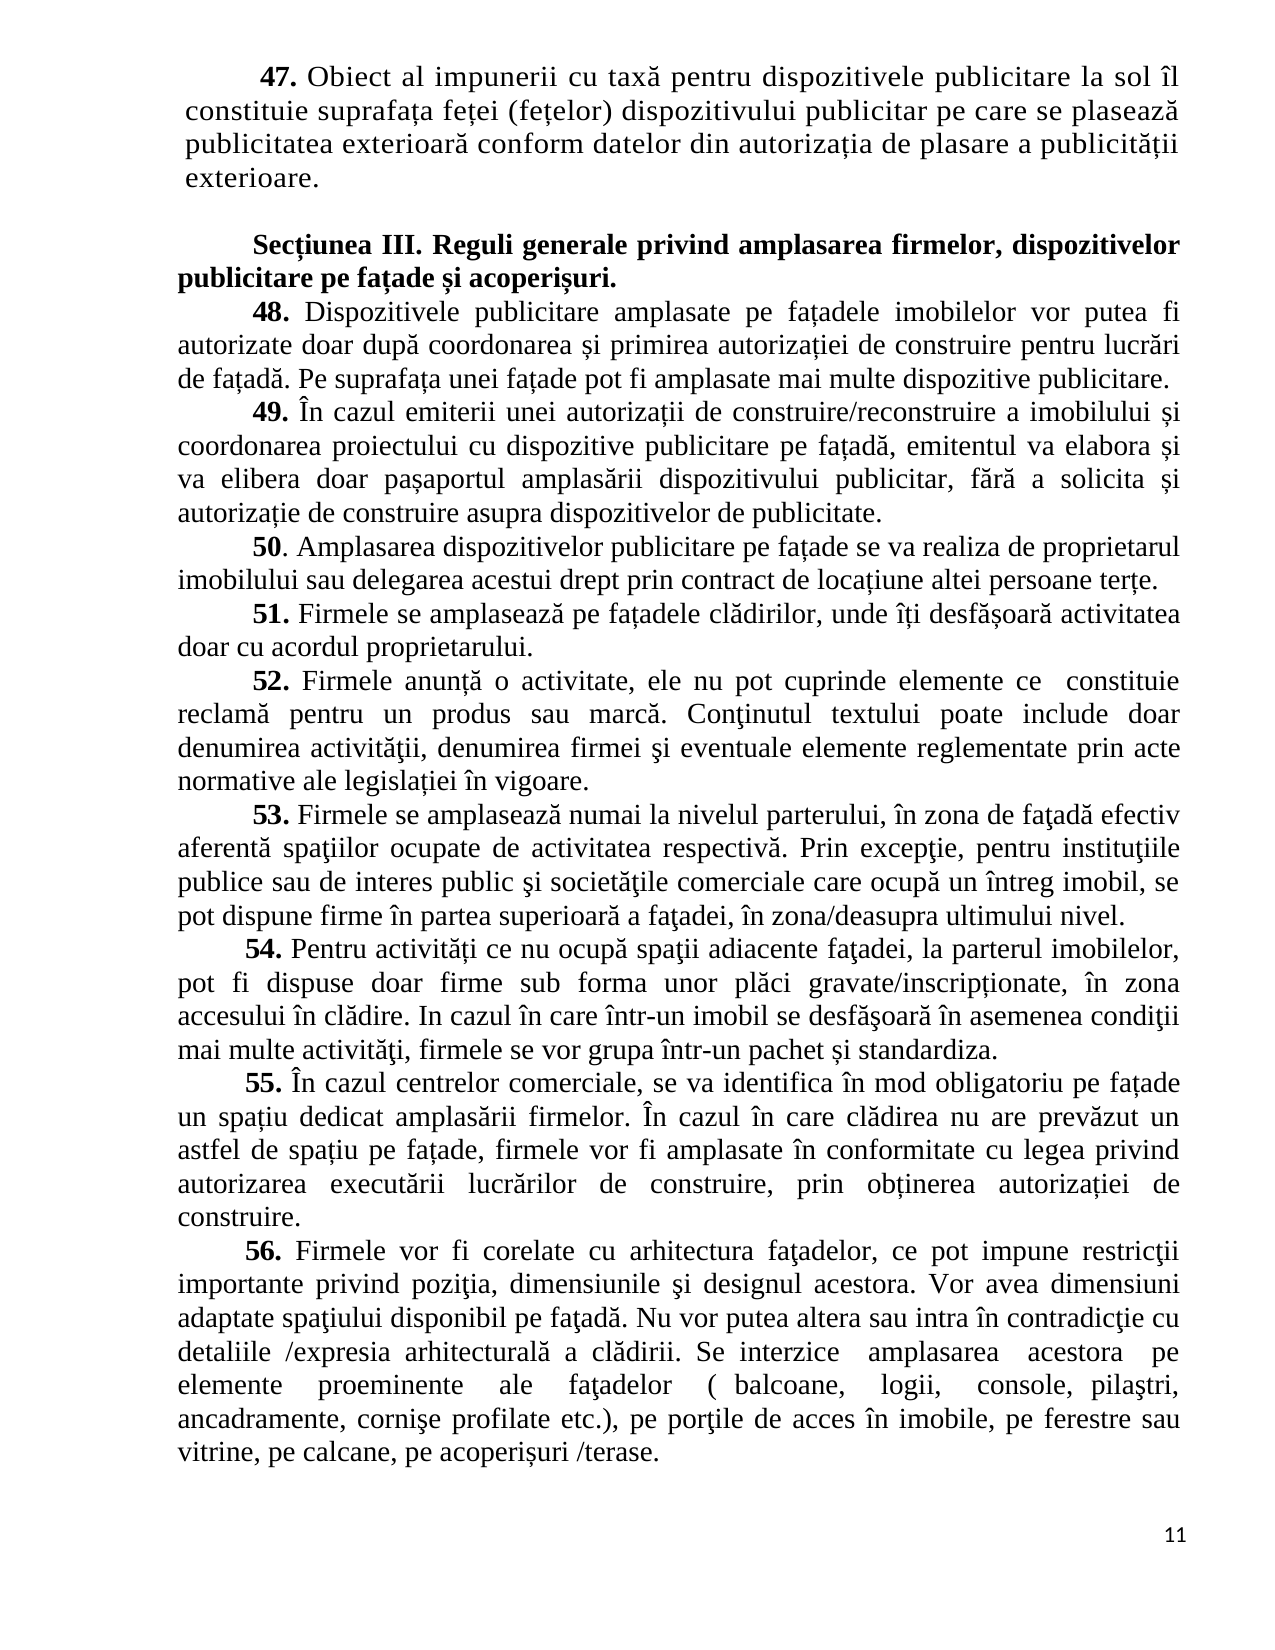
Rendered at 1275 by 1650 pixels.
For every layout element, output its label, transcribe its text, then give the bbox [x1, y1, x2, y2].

text 47. Obiect al impunerii cu taxă pentru dispozitivele publicitare la sol îl constituie suprafața feței (fețelor) dispozitivului publicitar pe care se plasează publicitatea exterioară conform datelor din autorizația de plasare a publicității exterioare. [185, 59, 1181, 193]
text 54. Pentru activități ce nu ocupă spaţii adiacente faţadei, la parterul imobilelor, pot fi dispuse doar firme sub forma unor plăci gravate/inscripționate, în zona accesului în clădire. In cazul în care într-un imobil se desfăşoară în asemenea condiţii mai multe activităţi, firmele se vor grupa într-un pachet și standardiza. [177, 931, 1181, 1065]
text Secțiunea III. Reguli generale privind amplasarea firmelor, dispozitivelor publicitare pe fațade și acoperișuri. [177, 227, 1181, 294]
text 49. În cazul emiterii unei autorizații de construire/reconstruire a imobilului și coordonarea proiectului cu dispozitive publicitare pe fațadă, emitentul va elabora și va elibera doar pașaportul amplasării dispozitivului publicitar, fără a solicita și autorizație de construire asupra dispozitivelor de publicitate. [177, 394, 1181, 529]
text 56. Firmele vor fi corelate cu arhitectura faţadelor, ce pot impune restricţii importante privind poziţia, dimensiunile şi designul acestora. Vor avea dimensiuni adaptate spaţiului disponibil pe faţadă. Nu vor putea altera sau intra în contradicţie cu detaliile /expresia arhitecturală a clădirii. Se interzice amplasarea acestora pe elemente proeminente ale faţadelor ( balcoane, logii, console, pilaştri, ancadramente, cornişe profilate etc.), pe porţile de acces în imobile, pe ferestre sau vitrine, pe calcane, pe acoperișuri /terase. [177, 1233, 1181, 1468]
text 52. Firmele anunță o activitate, ele nu pot cuprinde elemente ce constituie reclamă pentru un produs sau marcă. Conţinutul textului poate include doar denumirea activităţii, denumirea firmei şi eventuale elemente reglementate prin acte normative ale legislației în vigoare. [177, 663, 1181, 797]
text 50. Amplasarea dispozitivelor publicitare pe fațade se va realiza de proprietarul imobilului sau delegarea acestui drept prin contract de locațiune altei persoane terțe. [177, 529, 1181, 596]
text 55. În cazul centrelor comerciale, se va identifica în mod obligatoriu pe fațade un spațiu dedicat amplasării firmelor. În cazul în care clădirea nu are prevăzut un astfel de spațiu pe fațade, firmele vor fi amplasate în conformitate cu legea privind autorizarea executării lucrărilor de construire, prin obținerea autorizației de construire. [177, 1065, 1181, 1233]
text 53. Firmele se amplasează numai la nivelul parterului, în zona de faţadă efectiv aferentă spaţiilor ocupate de activitatea respectivă. Prin excepţie, pentru instituţiile publice sau de interes public şi societăţile comerciale care ocupă un întreg imobil, se pot dispune firme în partea superioară a faţadei, în zona/deasupra ultimului nivel. [177, 797, 1181, 931]
text 48. Dispozitivele publicitare amplasate pe fațadele imobilelor vor putea fi autorizate doar după coordonarea și primirea autorizației de construire pentru lucrări de fațadă. Pe suprafața unei fațade pot fi amplasate mai multe dispozitive publicitare. [177, 294, 1181, 394]
text 51. Firmele se amplasează pe fațadele clădirilor, unde îți desfășoară activitatea doar cu acordul proprietarului. [177, 596, 1181, 663]
